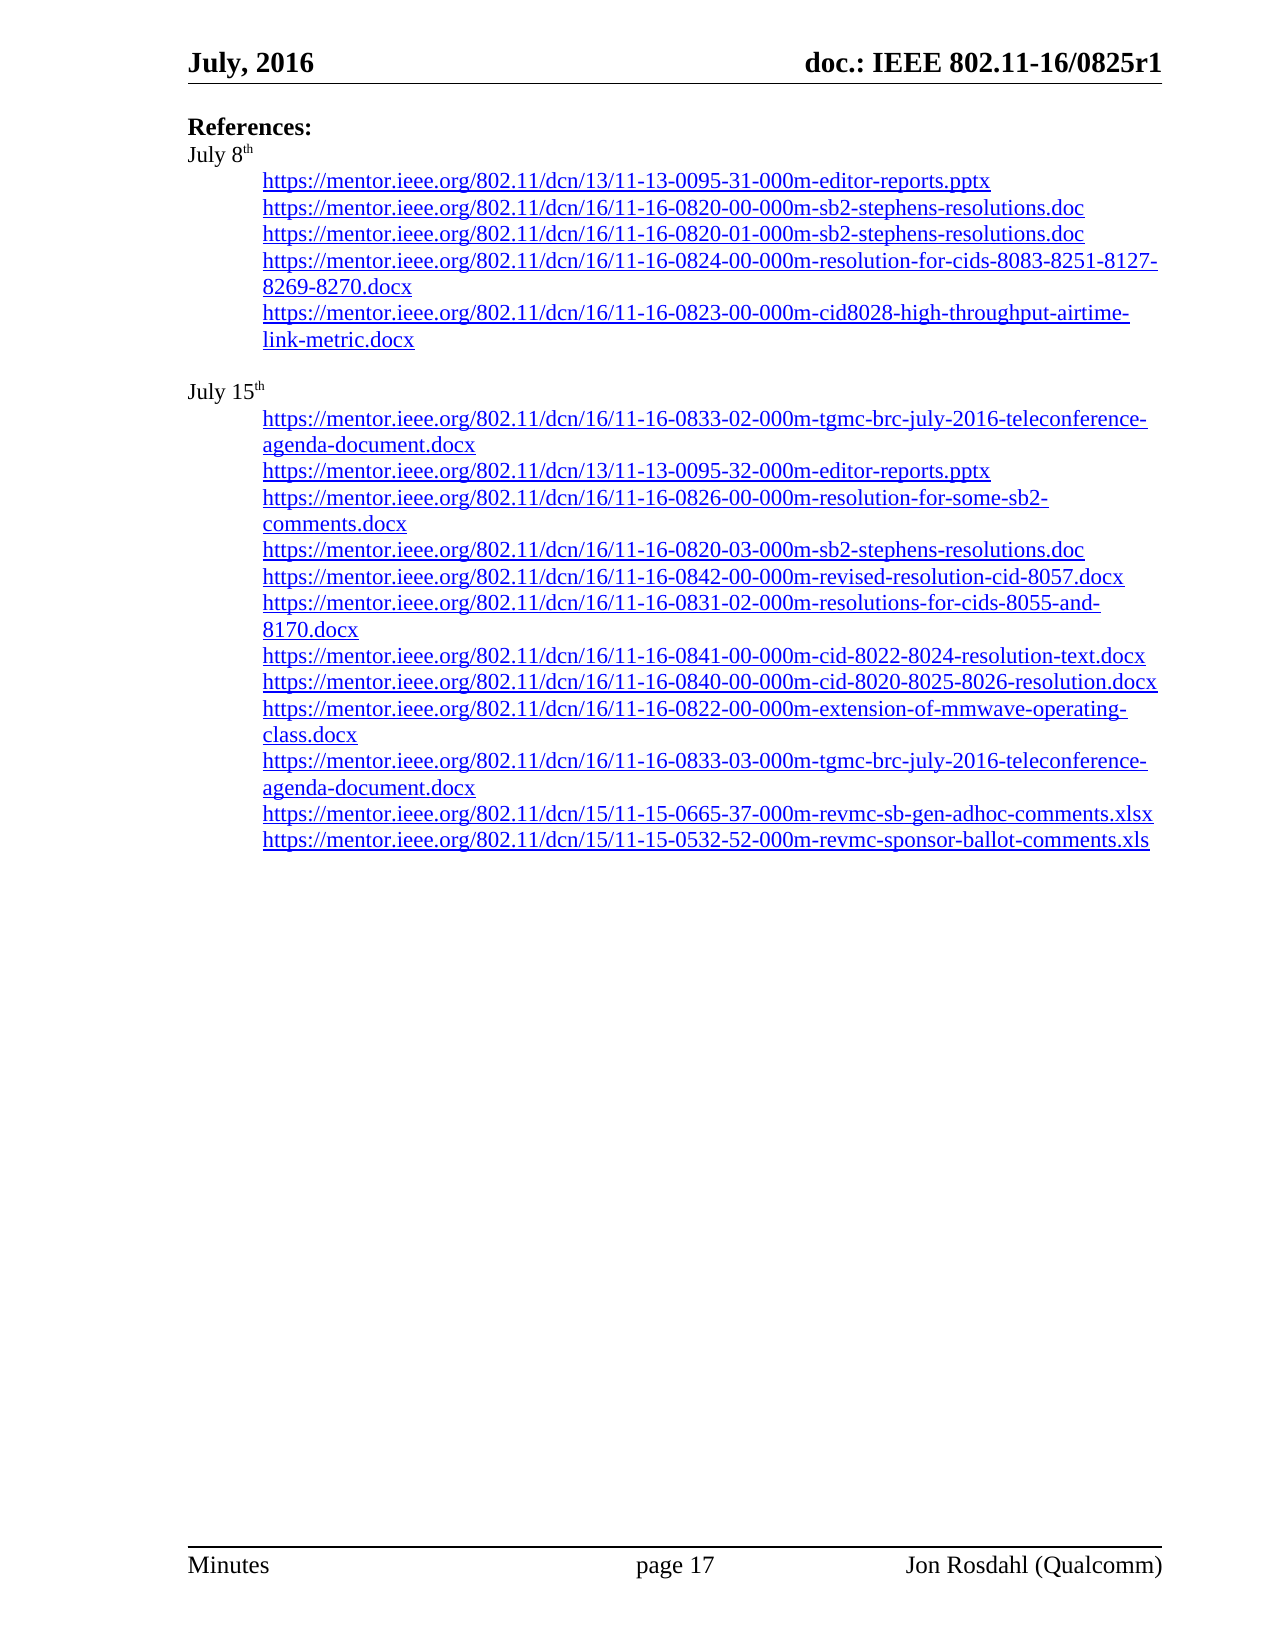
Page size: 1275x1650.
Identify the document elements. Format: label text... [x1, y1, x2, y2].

text July 8th [187, 141, 1162, 168]
text https://mentor.ieee.org/802.11/dcn/16/11-16-0820-00-000m-sb2-stephens-resolutions.doc [262, 194, 1162, 220]
text https://mentor.ieee.org/802.11/dcn/16/11-16-0833-02-000m-tgmc-brc-july-2016-teleconference-agenda-document.docx [262, 405, 1162, 457]
text https://mentor.ieee.org/802.11/dcn/16/11-16-0833-03-000m-tgmc-brc-july-2016-teleconference-agenda-document.docx [262, 747, 1162, 800]
text https://mentor.ieee.org/802.11/dcn/16/11-16-0831-02-000m-resolutions-for-cids-8055-and-8170.docx [262, 589, 1162, 642]
text https://mentor.ieee.org/802.11/dcn/13/11-13-0095-32-000m-editor-reports.pptx [187, 457, 1162, 484]
text https://mentor.ieee.org/802.11/dcn/16/11-16-0840-00-000m-cid-8020-8025-8026-resolution.docx [262, 668, 1162, 695]
text https://mentor.ieee.org/802.11/dcn/16/11-16-0823-00-000m-cid8028-high-throughput-airtime-link-metric.docx [262, 299, 1162, 352]
text https://mentor.ieee.org/802.11/dcn/15/11-15-0532-52-000m-revmc-sponsor-ballot-comments.xls [187, 826, 1162, 853]
text https://mentor.ieee.org/802.11/dcn/16/11-16-0826-00-000m-resolution-for-some-sb2-comments.docx [262, 484, 1162, 537]
text https://mentor.ieee.org/802.11/dcn/16/11-16-0822-00-000m-extension-of-mmwave-operating-class.docx [262, 695, 1162, 747]
text https://mentor.ieee.org/802.11/dcn/16/11-16-0824-00-000m-resolution-for-cids-8083-8251-8127-8269-8270.docx [262, 247, 1162, 299]
text https://mentor.ieee.org/802.11/dcn/16/11-16-0842-00-000m-revised-resolution-cid-8057.docx [187, 563, 1162, 589]
text https://mentor.ieee.org/802.11/dcn/16/11-16-0820-01-000m-sb2-stephens-resolutions.doc [262, 220, 1162, 247]
text https://mentor.ieee.org/802.11/dcn/15/11-15-0665-37-000m-revmc-sb-gen-adhoc-comments.xlsx [187, 800, 1162, 826]
text References: [187, 112, 1162, 141]
text https://mentor.ieee.org/802.11/dcn/16/11-16-0820-03-000m-sb2-stephens-resolutions.doc [187, 537, 1162, 563]
text https://mentor.ieee.org/802.11/dcn/13/11-13-0095-31-000m-editor-reports.pptx [262, 168, 1162, 194]
text https://mentor.ieee.org/802.11/dcn/16/11-16-0841-00-000m-cid-8022-8024-resolution-text.docx [262, 642, 1162, 668]
text July 15th [187, 378, 1162, 405]
